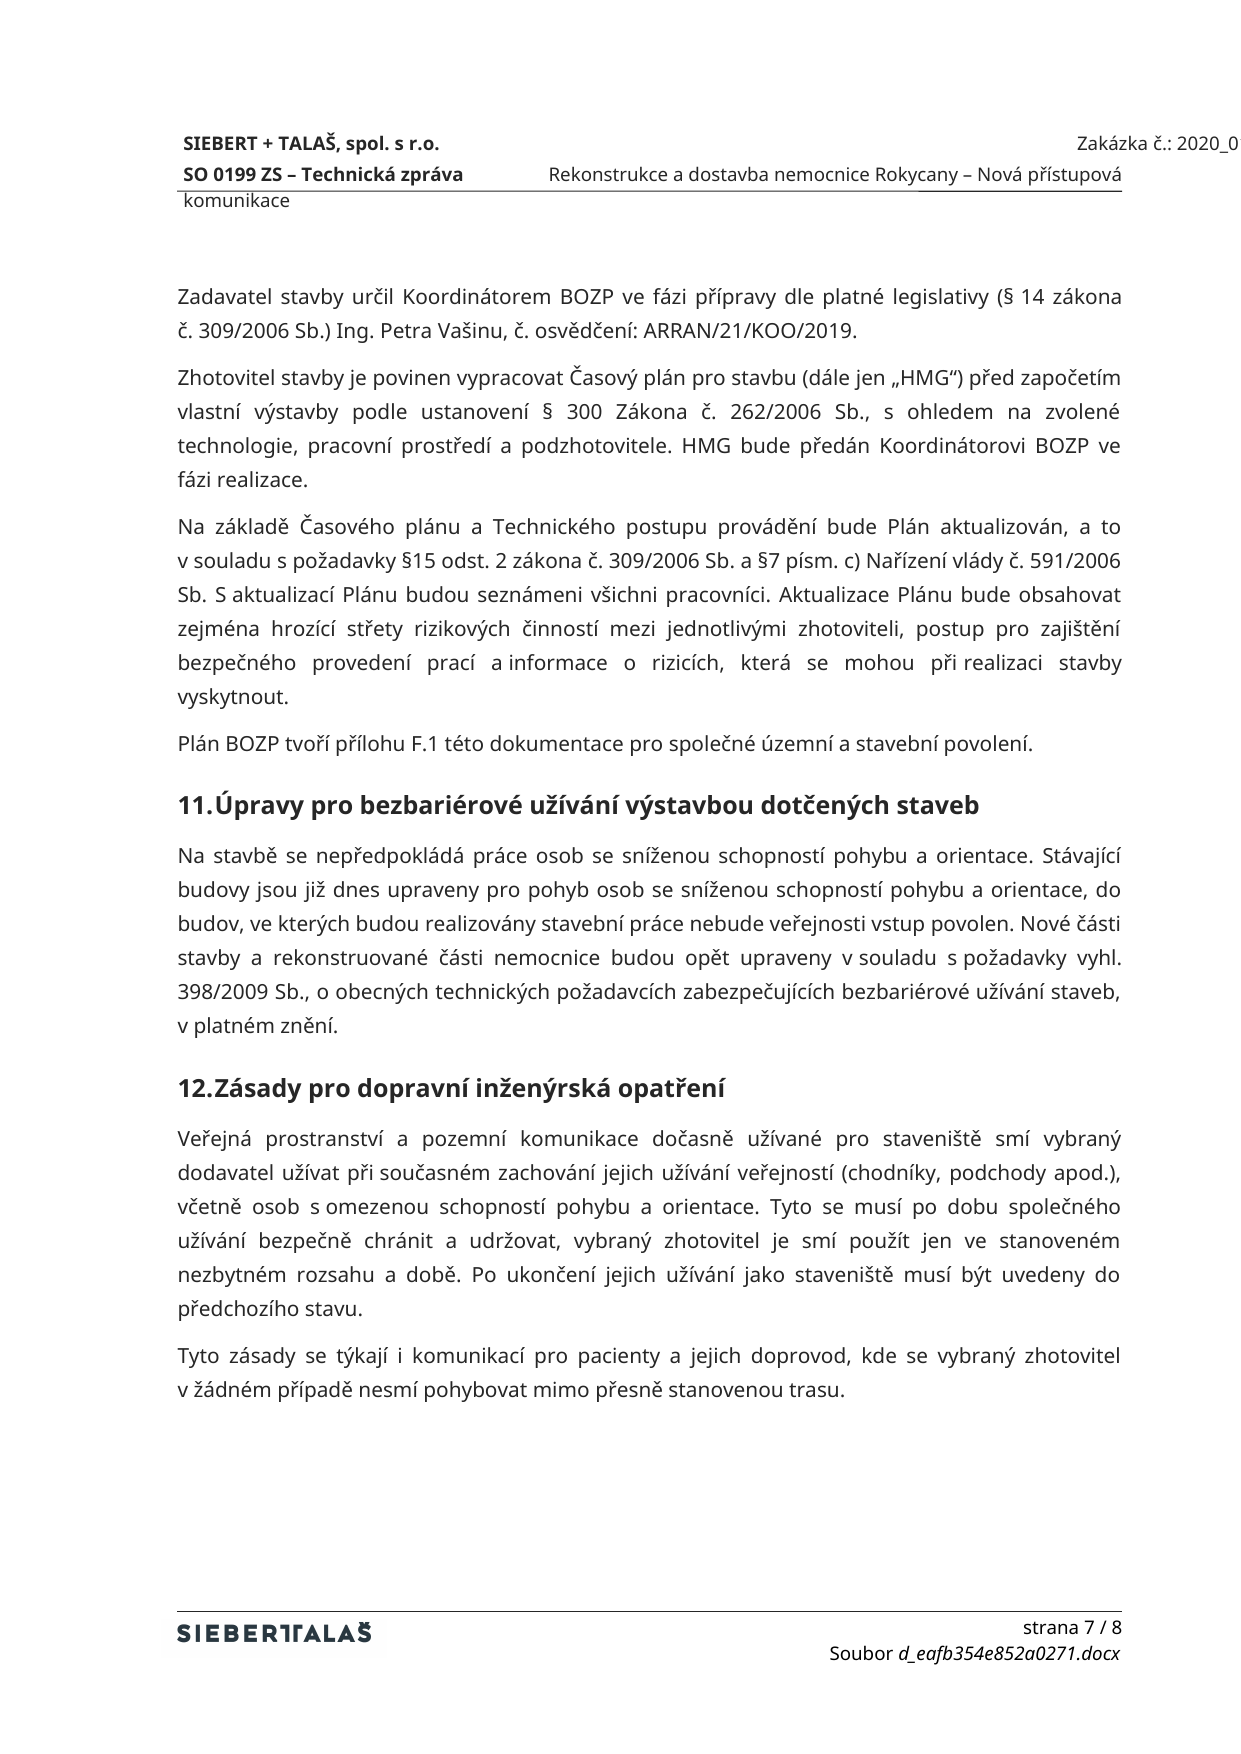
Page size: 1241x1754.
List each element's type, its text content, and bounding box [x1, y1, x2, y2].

text Veřejná prostranství a pozemní komunikace dočasně užívané pro staveniště smí vybraný dodavatel užívat při současném zachování jejich užívání veřejností (chodníky, podchody apod.), včetně osob s omezenou schopností pohybu a orientace. Tyto se musí po dobu společného užívání bezpečně chránit a udržovat, vybraný zhotovitel je smí použít jen ve stanoveném nezbytném rozsahu a době. Po ukončení jejich užívání jako staveniště musí být uvedeny do předchozího stavu. [177, 1124, 1122, 1323]
text Na základě Časového plánu a Technického postupu provádění bude Plán aktualizován, a to v souladu s požadavky §15 odst. 2 zákona č. 309/2006 Sb. a §7 písm. c) Nařízení vlády č. 591/2006 Sb. S aktualizací Plánu budou seznámeni všichni pracovníci. Aktualizace Plánu bude obsahovat zejména hrozící střety rizikových činností mezi jednotlivými zhotoviteli, postup pro zajištění bezpečného provedení prací a informace o rizicích, která se mohou při realizaci stavby vyskytnout. [177, 512, 1122, 711]
text Zásady pro dopravní inženýrská opatření [177, 1071, 1122, 1104]
text Plán BOZP tvoří přílohu F.1 této dokumentace pro společné územní a stavební povolení. [177, 729, 1122, 757]
picture [161, 1619, 388, 1658]
text Zadavatel stavby určil Koordinátorem BOZP ve fázi přípravy dle platné legislativy (§ 14 zákona č. 309/2006 Sb.) Ing. Petra Vašinu, č. osvědčení: ARRAN/21/KOO/2019. [177, 282, 1122, 345]
text Zhotovitel stavby je povinen vypracovat Časový plán pro stavbu (dále jen „HMG“) před započetím vlastní výstavby podle ustanovení § 300 Zákona č. 262/2006 Sb., s ohledem na zvolené technologie, pracovní prostředí a podzhotovitele. HMG bude předán Koordinátorovi BOZP ve fázi realizace. [177, 363, 1122, 494]
text Na stavbě se nepředpokládá práce osob se sníženou schopností pohybu a orientace. Stávající budovy jsou již dnes upraveny pro pohyb osob se sníženou schopností pohybu a orientace, do budov, ve kterých budou realizovány stavební práce nebude veřejnosti vstup povolen. Nové části stavby a rekonstruované části nemocnice budou opět upraveny v souladu s požadavky vyhl. 398/2009 Sb., o obecných technických požadavcích zabezpečujících bezbariérové užívání staveb, v platném znění. [177, 841, 1122, 1040]
text Tyto zásady se týkají i komunikací pro pacienty a jejich doprovod, kde se vybraný zhotovitel v žádném případě nesmí pohybovat mimo přesně stanovenou trasu. [177, 1341, 1122, 1403]
text Úpravy pro bezbariérové užívání výstavbou dotčených staveb [177, 788, 1122, 822]
